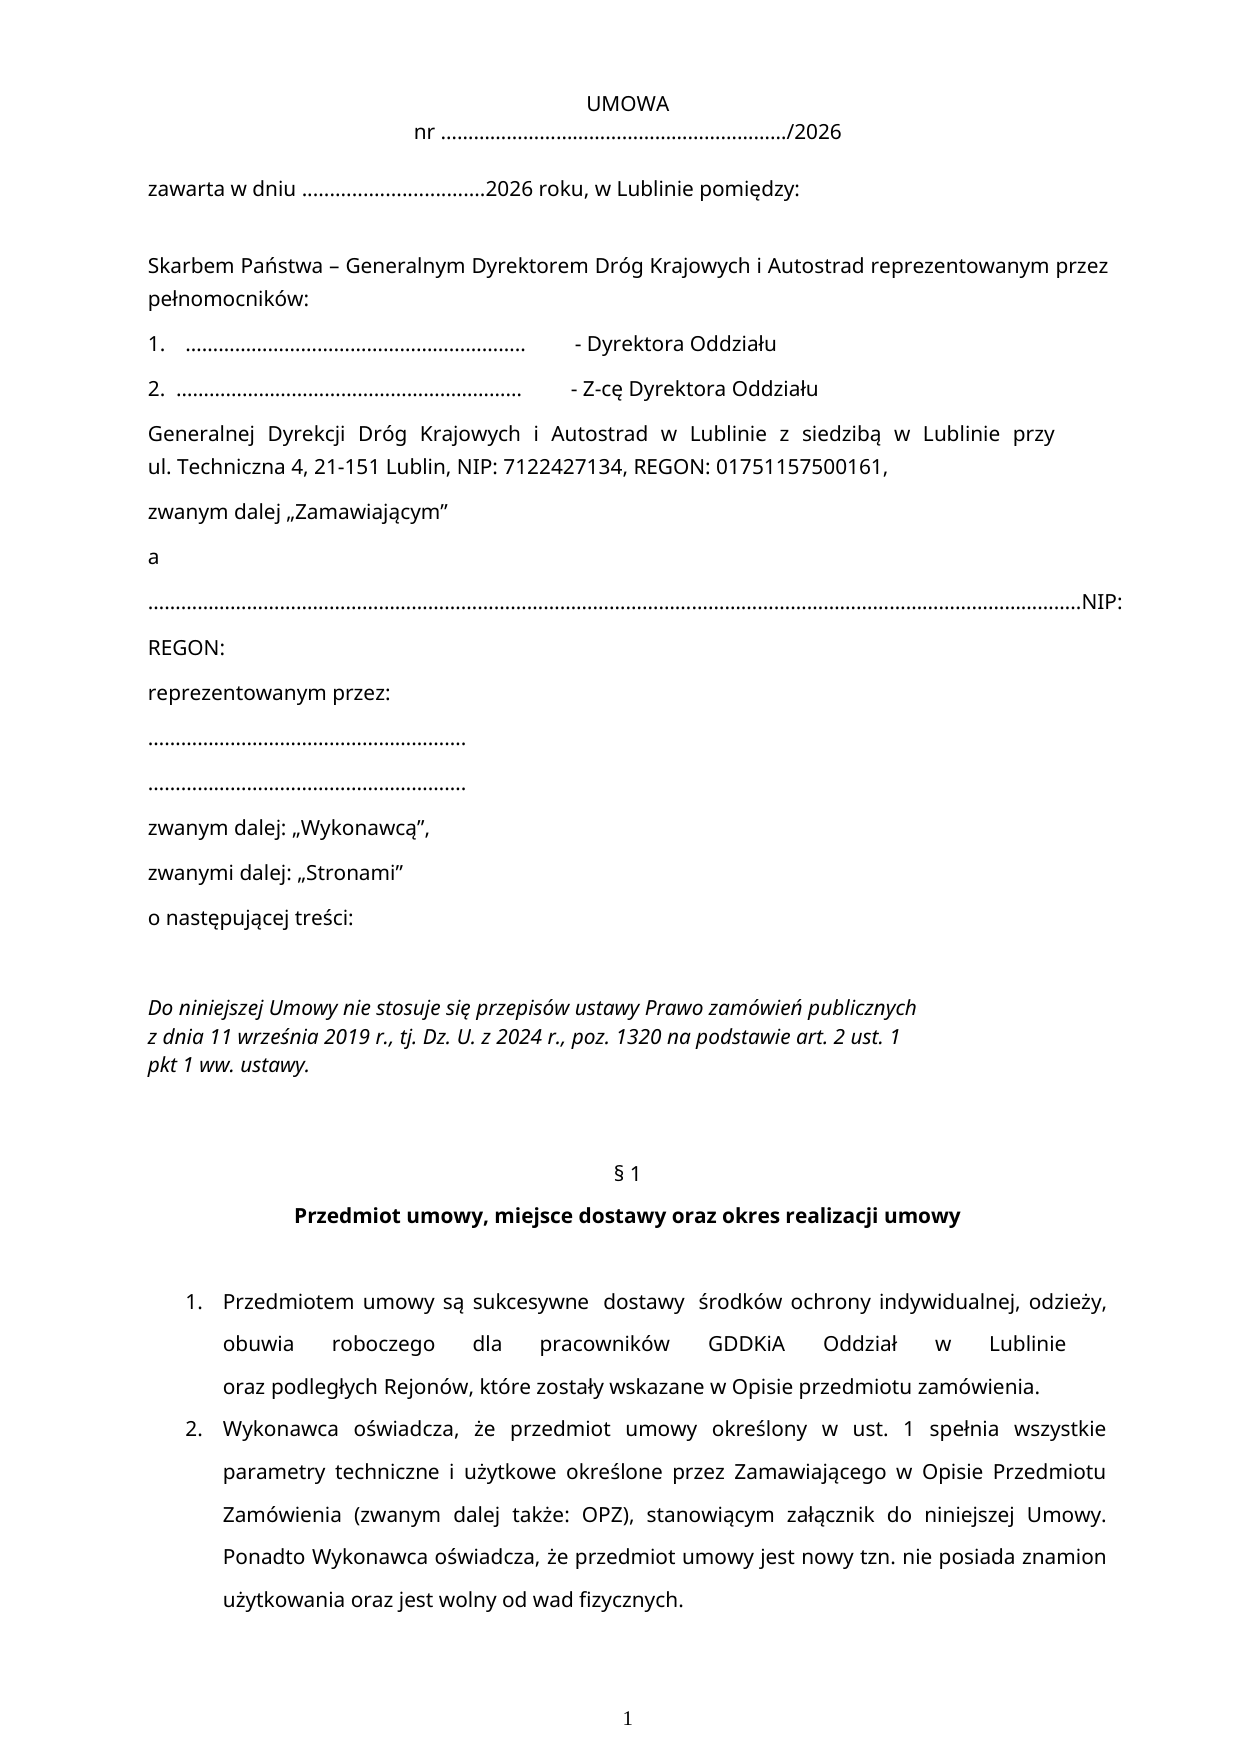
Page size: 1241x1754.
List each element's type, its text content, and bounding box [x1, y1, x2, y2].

list Przedmiotem umowy są sukcesywne dostawy środków ochrony indywidualnej, odzieży, obuwia roboczego dla pracowników GDDKiA Oddział w Lublinie oraz podległych Rejonów, które zostały wskazane w Opisie przedmiotu zamówienia. [185, 1287, 1107, 1400]
text ……………………………………………………………………………………………………………………………………………………..NIP: [148, 587, 1130, 616]
text § 1 [148, 1159, 1107, 1187]
text a [148, 542, 1130, 571]
text zwanym dalej „Zamawiającym” [148, 497, 1107, 526]
text REGON: [148, 633, 1130, 661]
text Generalnej Dyrekcji Dróg Krajowych i Autostrad w Lublinie z siedzibą w Lublinie przy ul. Techniczna 4, 21-151 Lublin, NIP: 7122427134, REGON: 01751157500161, [148, 419, 1107, 481]
text o następującej treści: [148, 903, 1130, 932]
text …………………………………………………. [148, 768, 1130, 796]
text Do niniejszej Umowy nie stosuje się przepisów ustawy Prawo zamówień publicznych z dnia 11 września 2019 r., tj. Dz. U. z 2024 r., poz. 1320 na podstawie art. 2 ust. 1 pkt 1 ww. ustawy. [148, 993, 1107, 1079]
text Skarbem Państwa – Generalnym Dyrektorem Dróg Krajowych i Autostrad reprezentowanym przez pełnomocników: [148, 219, 1109, 313]
text UMOWA [148, 89, 1107, 117]
list …………………………………………………….. - Dyrektora Oddziału [148, 329, 1130, 358]
text Przedmiot umowy, miejsce dostawy oraz okres realizacji umowy [148, 1202, 1107, 1230]
text zawarta w dniu .................................2026 roku, w Lublinie pomiędzy: [148, 174, 1109, 202]
text zwanymi dalej: „Stronami” [148, 858, 1130, 887]
list Wykonawca oświadcza, że przedmiot umowy określony w ust. 1 spełnia wszystkie parametry techniczne i użytkowe określone przez Zamawiającego w Opisie Przedmiotu Zamówienia (zwanym dalej także: OPZ), stanowiącym załącznik do niniejszej Umowy. Ponadto Wykonawca oświadcza, że przedmiot umowy jest nowy tzn. nie posiada znamion użytkowania oraz jest wolny od wad fizycznych. [185, 1414, 1107, 1613]
text zwanym dalej: „Wykonawcą”, [148, 813, 1130, 841]
text 2. ……………………………………………………… - Z-cę Dyrektora Oddziału [148, 374, 1130, 403]
text reprezentowanym przez: [148, 678, 1130, 706]
text …………………………………………………. [148, 723, 1130, 751]
text nr ………………………………………………………/2026 [148, 117, 1107, 146]
